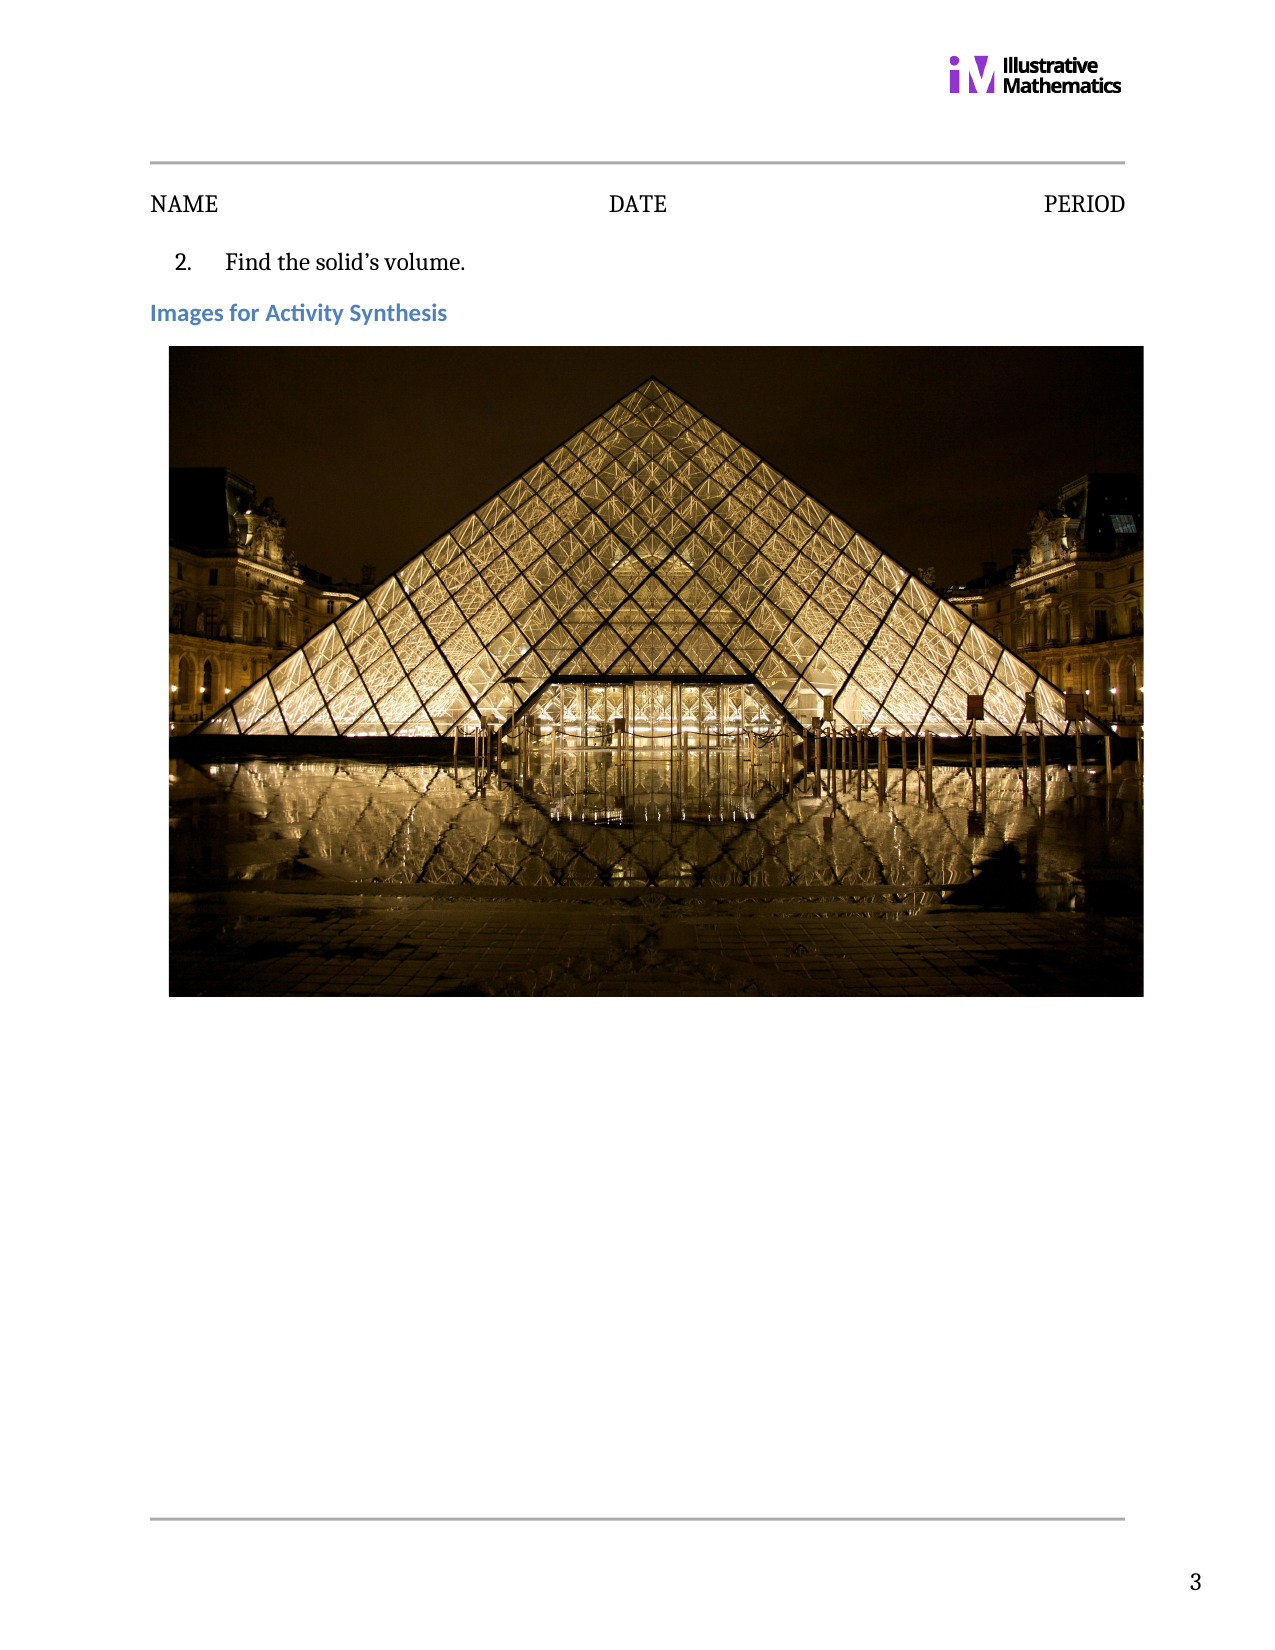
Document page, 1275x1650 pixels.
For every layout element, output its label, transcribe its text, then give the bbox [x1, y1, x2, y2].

list Find the solid’s volume. [175, 247, 1125, 276]
picture [949, 55, 1121, 93]
picture [168, 346, 1144, 997]
subtitle Images for Activity Synthesis [150, 297, 1125, 328]
